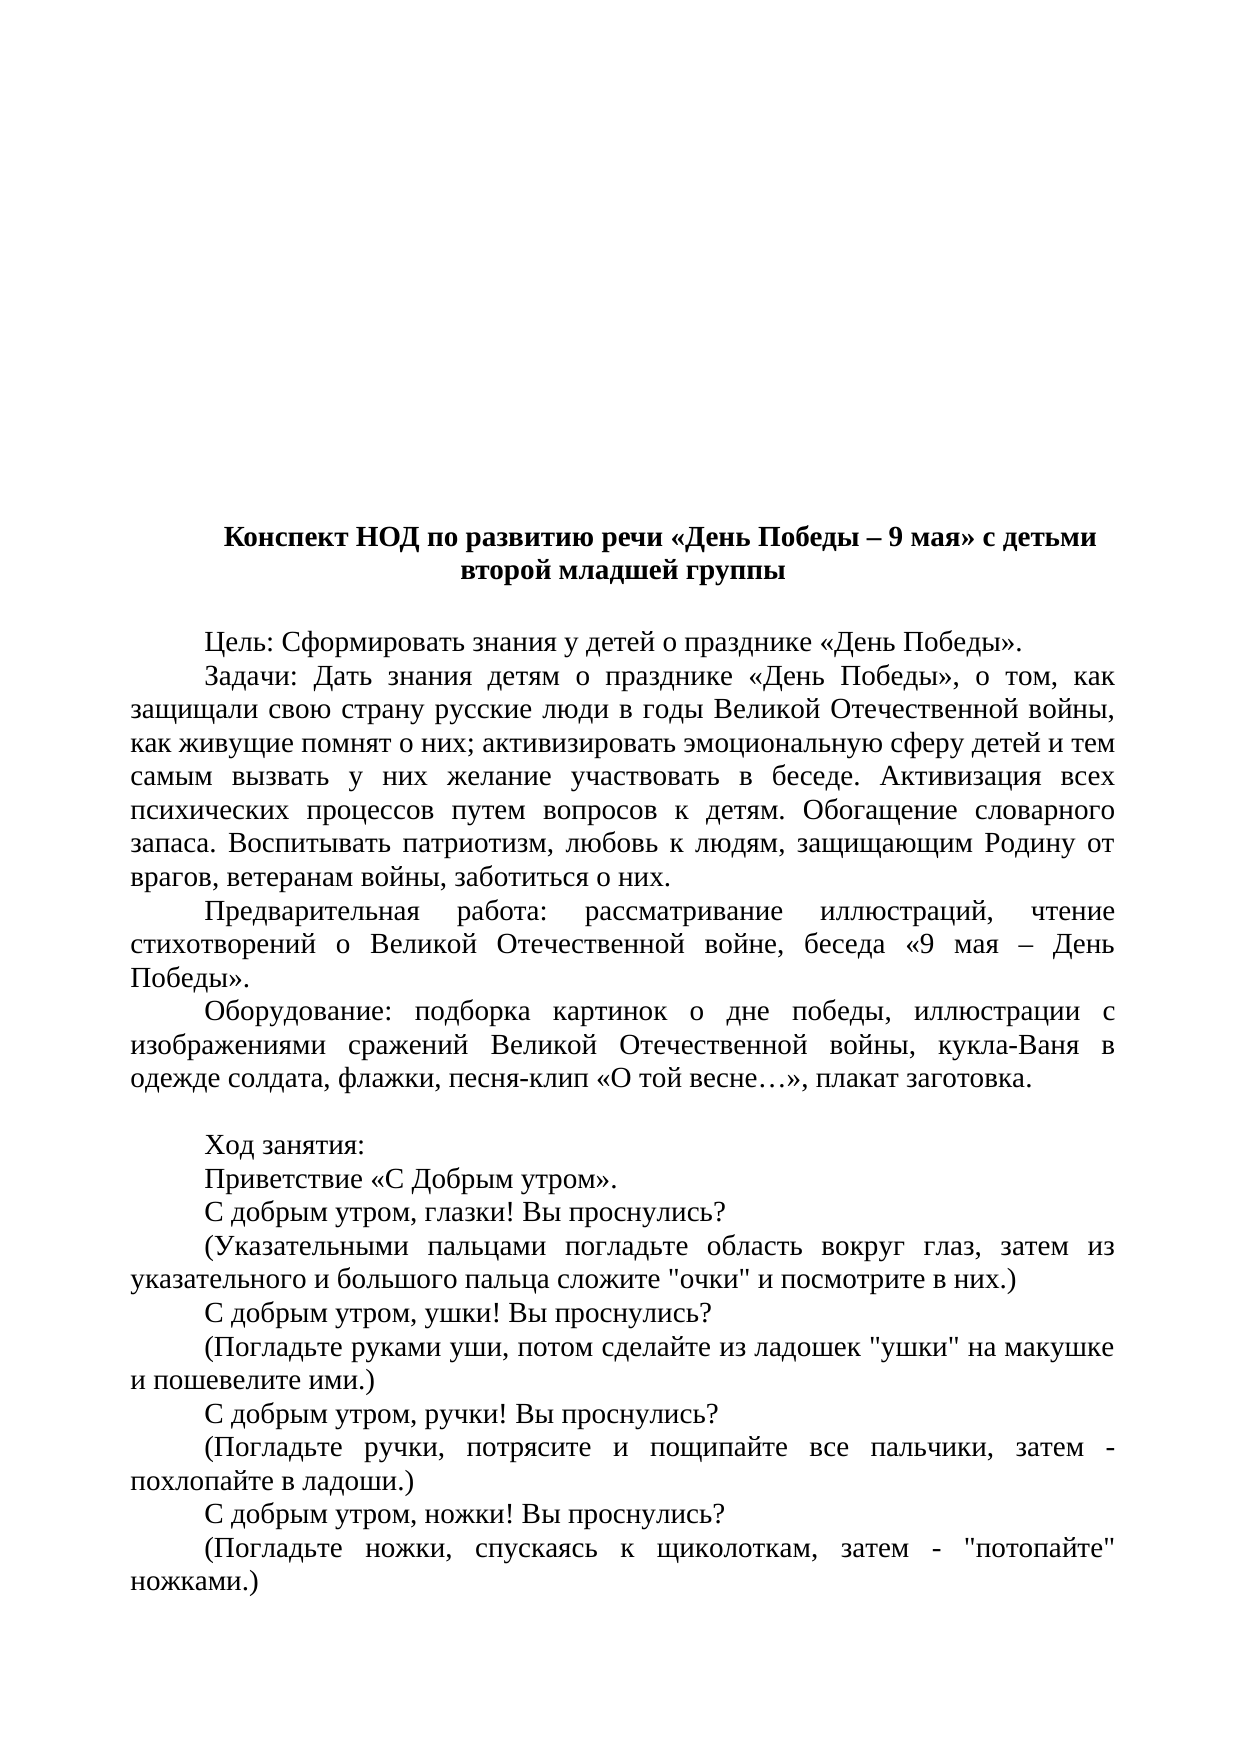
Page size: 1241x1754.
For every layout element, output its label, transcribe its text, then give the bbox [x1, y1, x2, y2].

text С добрым утром, глазки! Вы проснулись? [130, 1194, 1116, 1228]
text Оборудование: подборка картинок о дне победы, иллюстрации с изображениями сражений Великой Отечественной войны, кукла-Ваня в одежде солдата, флажки, песня-клип «О той весне…», плакат заготовка. [130, 993, 1116, 1094]
text (Погладьте ручки, потрясите и пощипайте все пальчики, затем - похлопайте в ладоши.) [130, 1429, 1116, 1496]
text (Указательными пальцами погладьте область вокруг глаз, затем из указательного и большого пальца сложите "очки" и посмотрите в них.) [130, 1228, 1116, 1295]
text С добрым утром, ручки! Вы проснулись? [130, 1396, 1116, 1429]
text С добрым утром, ушки! Вы проснулись? [130, 1295, 1116, 1329]
text С добрым утром, ножки! Вы проснулись? [130, 1496, 1116, 1530]
text Ход занятия: [130, 1127, 1116, 1161]
subtitle Конспект НОД по развитию речи «День Победы – 9 мая» с детьми второй младшей группы [130, 519, 1116, 586]
text (Погладьте ножки, спускаясь к щиколоткам, затем - "потопайте" ножками.) [130, 1530, 1116, 1597]
text Цель: Сформировать знания у детей о празднике «День Победы». [130, 624, 1116, 658]
text Приветствие «С Добрым утром». [130, 1161, 1116, 1194]
text (Погладьте руками уши, потом сделайте из ладошек "ушки" на макушке и пошевелите ими.) [130, 1329, 1116, 1396]
text Предварительная работа: рассматривание иллюстраций, чтение стихотворений о Великой Отечественной войне, беседа «9 мая – День Победы». [130, 893, 1116, 993]
text Задачи: Дать знания детям о празднике «День Победы», о том, как защищали свою страну русские люди в годы Великой Отечественной войны, как живущие помнят о них; активизировать эмоциональную сферу детей и тем самым вызвать у них желание участвовать в беседе. Активизация всех психических процессов путем вопросов к детям. Обогащение словарного запаса. Воспитывать патриотизм, любовь к людям, защищающим Родину от врагов, ветеранам войны, заботиться о них. [130, 658, 1116, 893]
